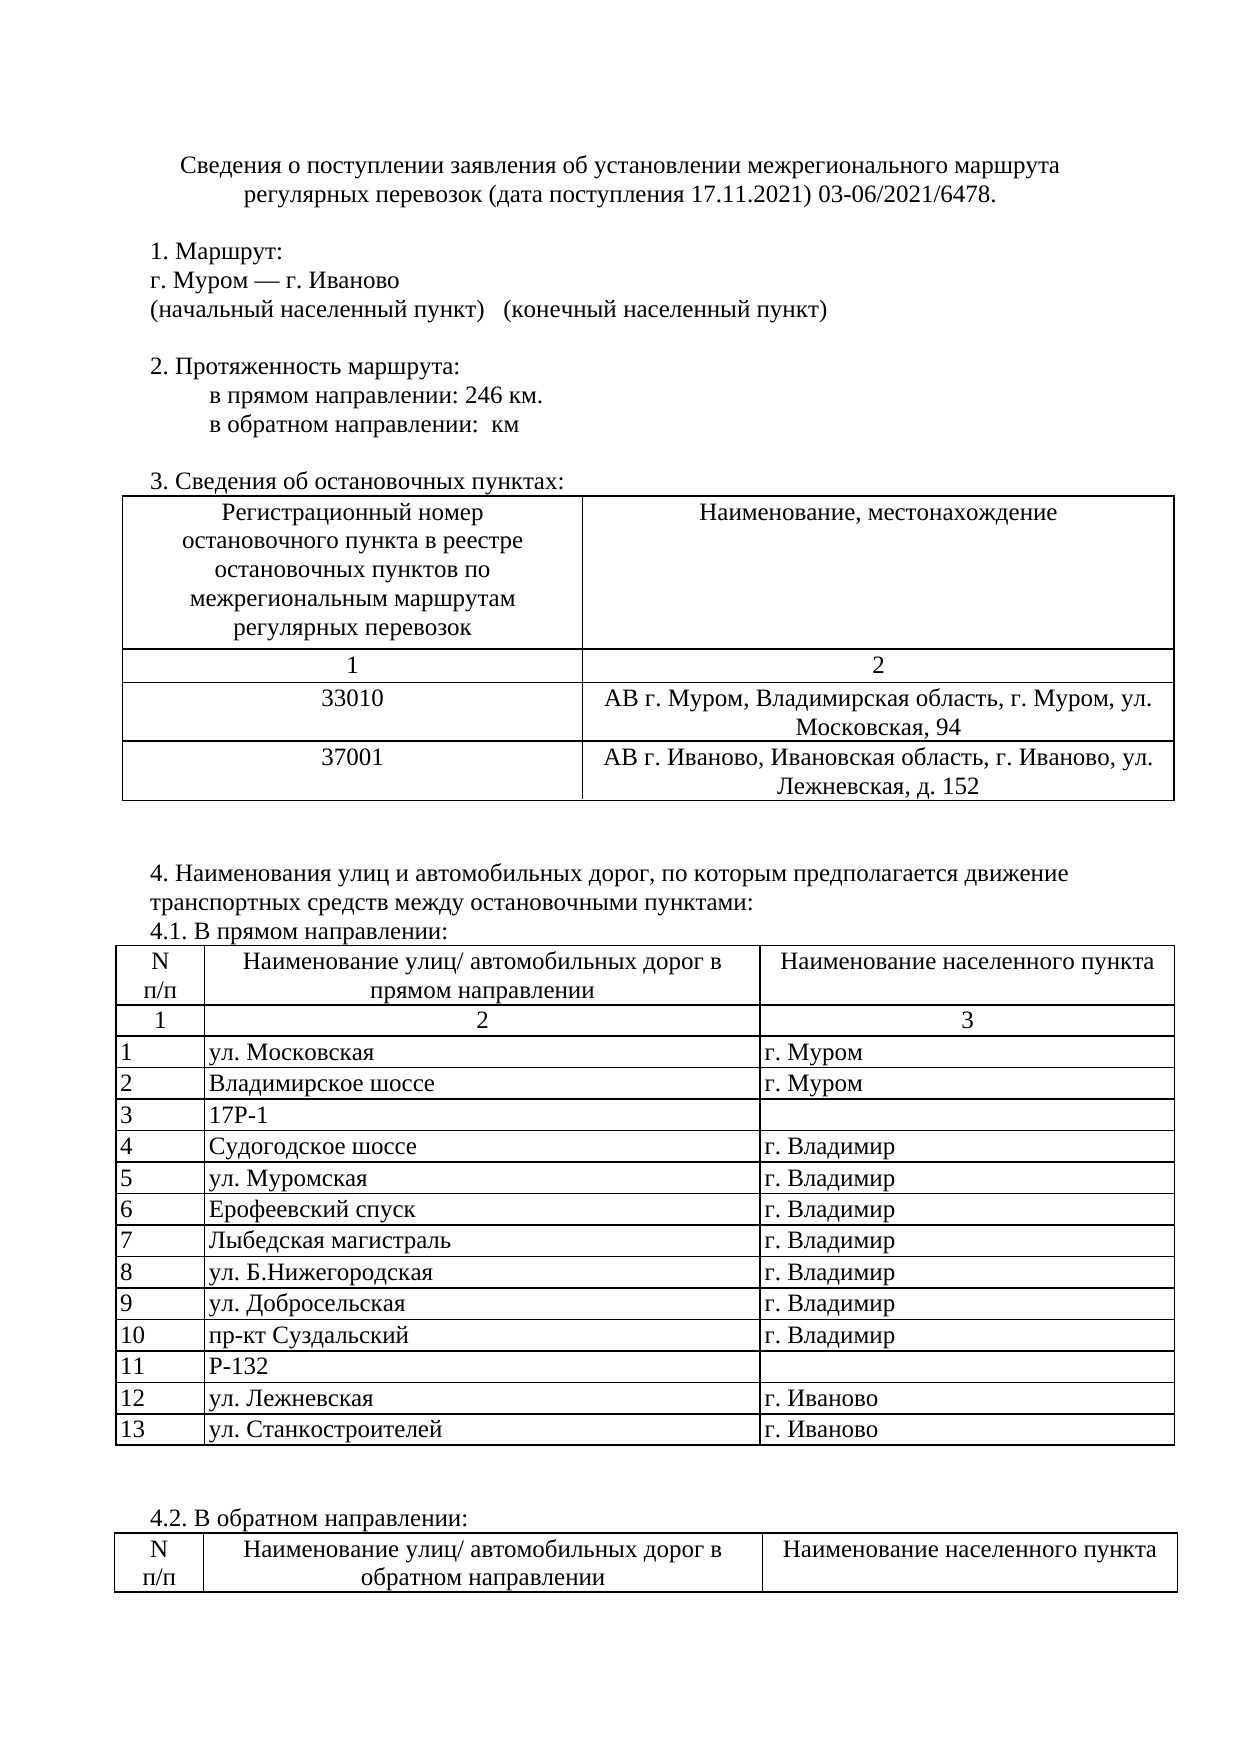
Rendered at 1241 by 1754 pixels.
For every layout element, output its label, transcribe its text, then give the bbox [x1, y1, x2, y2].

table_cell г. Иваново [761, 1383, 1174, 1413]
table_cell 4 [117, 1131, 204, 1161]
table_cell Лыбедская магистраль [205, 1226, 759, 1256]
table_cell 5 [117, 1163, 204, 1193]
table_cell г. Владимир [761, 1194, 1174, 1224]
table_cell г. Муром [761, 1068, 1174, 1098]
table_header N п/п [115, 1534, 203, 1591]
table_cell 1 [117, 1006, 204, 1035]
table_cell [761, 1352, 1174, 1381]
table_cell 10 [117, 1320, 204, 1350]
table_cell ул. Муромская [205, 1163, 759, 1193]
table_cell пр-кт Суздальский [205, 1320, 759, 1350]
table_header Наименование улиц/ автомобильных дорог в прямом направлении [205, 946, 759, 1004]
text 3. Сведения об остановочных пунктах: [150, 466, 1090, 495]
table_cell 33010 [123, 683, 582, 740]
table_header Наименование улиц/ автомобильных дорог в обратном направлении [204, 1534, 762, 1591]
table_cell г. Владимир [761, 1320, 1174, 1350]
table_cell 17Р-1 [205, 1100, 759, 1130]
text в обратном направлении: км [150, 409, 1090, 437]
table_cell 2 [205, 1006, 759, 1035]
table_cell 2 [583, 650, 1173, 681]
table_cell 3 [117, 1100, 204, 1130]
table_cell АВ г. Иваново, Ивановская область, г. Иваново, ул. Лежневская, д. 152 [583, 742, 1173, 799]
text 4.1. В прямом направлении: [150, 916, 1090, 945]
table_cell 11 [117, 1352, 204, 1381]
table_cell г. Иваново [761, 1415, 1174, 1444]
text (начальный населенный пункт) (конечный населенный пункт) [150, 294, 1090, 322]
table_cell 7 [117, 1226, 204, 1256]
table_cell г. Владимир [761, 1226, 1174, 1256]
table_cell [761, 1100, 1174, 1130]
text г. Муром — г. Иваново [150, 265, 1090, 294]
table_cell Владимирское шоссе [205, 1068, 759, 1098]
text 2. Протяженность маршрута: [150, 351, 1090, 380]
table_cell 8 [117, 1257, 204, 1287]
table_cell г. Владимир [761, 1257, 1174, 1287]
text 4.2. В обратном направлении: [150, 1503, 1090, 1532]
table_header Регистрационный номер остановочного пункта в реестре остановочных пунктов по межрегиональным маршрутам регулярных перевозок [123, 497, 582, 648]
table_header Наименование населенного пункта [763, 1534, 1177, 1591]
table_cell 37001 [123, 742, 582, 799]
table_cell Р-132 [205, 1352, 759, 1381]
table_cell Судогодское шоссе [205, 1131, 759, 1161]
table_cell г. Владимир [761, 1289, 1174, 1318]
text 1. Маршрут: [150, 236, 1090, 265]
table_cell ул. Лежневская [205, 1383, 759, 1413]
table_cell 3 [761, 1006, 1174, 1035]
table_cell 2 [117, 1068, 204, 1098]
table_header Наименование, местонахождение [583, 497, 1173, 648]
table_cell 1 [117, 1037, 204, 1067]
table_cell г. Муром [761, 1037, 1174, 1067]
table_cell 9 [117, 1289, 204, 1318]
table_cell ул. Добросельская [205, 1289, 759, 1318]
table_cell г. Владимир [761, 1131, 1174, 1161]
table_cell 13 [117, 1415, 204, 1444]
table_header N п/п [117, 946, 204, 1004]
table_cell ул. Б.Нижегородская [205, 1257, 759, 1287]
table_header Наименование населенного пункта [761, 946, 1174, 1004]
table_cell 1 [123, 650, 582, 681]
table_cell АВ г. Муром, Владимирская область, г. Муром, ул. Московская, 94 [583, 683, 1173, 740]
table_cell ул. Станкостроителей [205, 1415, 759, 1444]
table_cell 12 [117, 1383, 204, 1413]
table_cell 6 [117, 1194, 204, 1224]
text 4. Наименования улиц и автомобильных дорог, по которым предполагается движение транспортных средств между остановочными пунктами: [150, 858, 1090, 916]
table_cell Ерофеевский спуск [205, 1194, 759, 1224]
table_cell ул. Московская [205, 1037, 759, 1067]
table_cell г. Владимир [761, 1163, 1174, 1193]
text в прямом направлении: 246 км. [150, 380, 1090, 409]
text Сведения о поступлении заявления об установлении межрегионального маршрута регулярных перевозок (дата поступления 17.11.2021) 03-06/2021/6478. [150, 150, 1090, 207]
